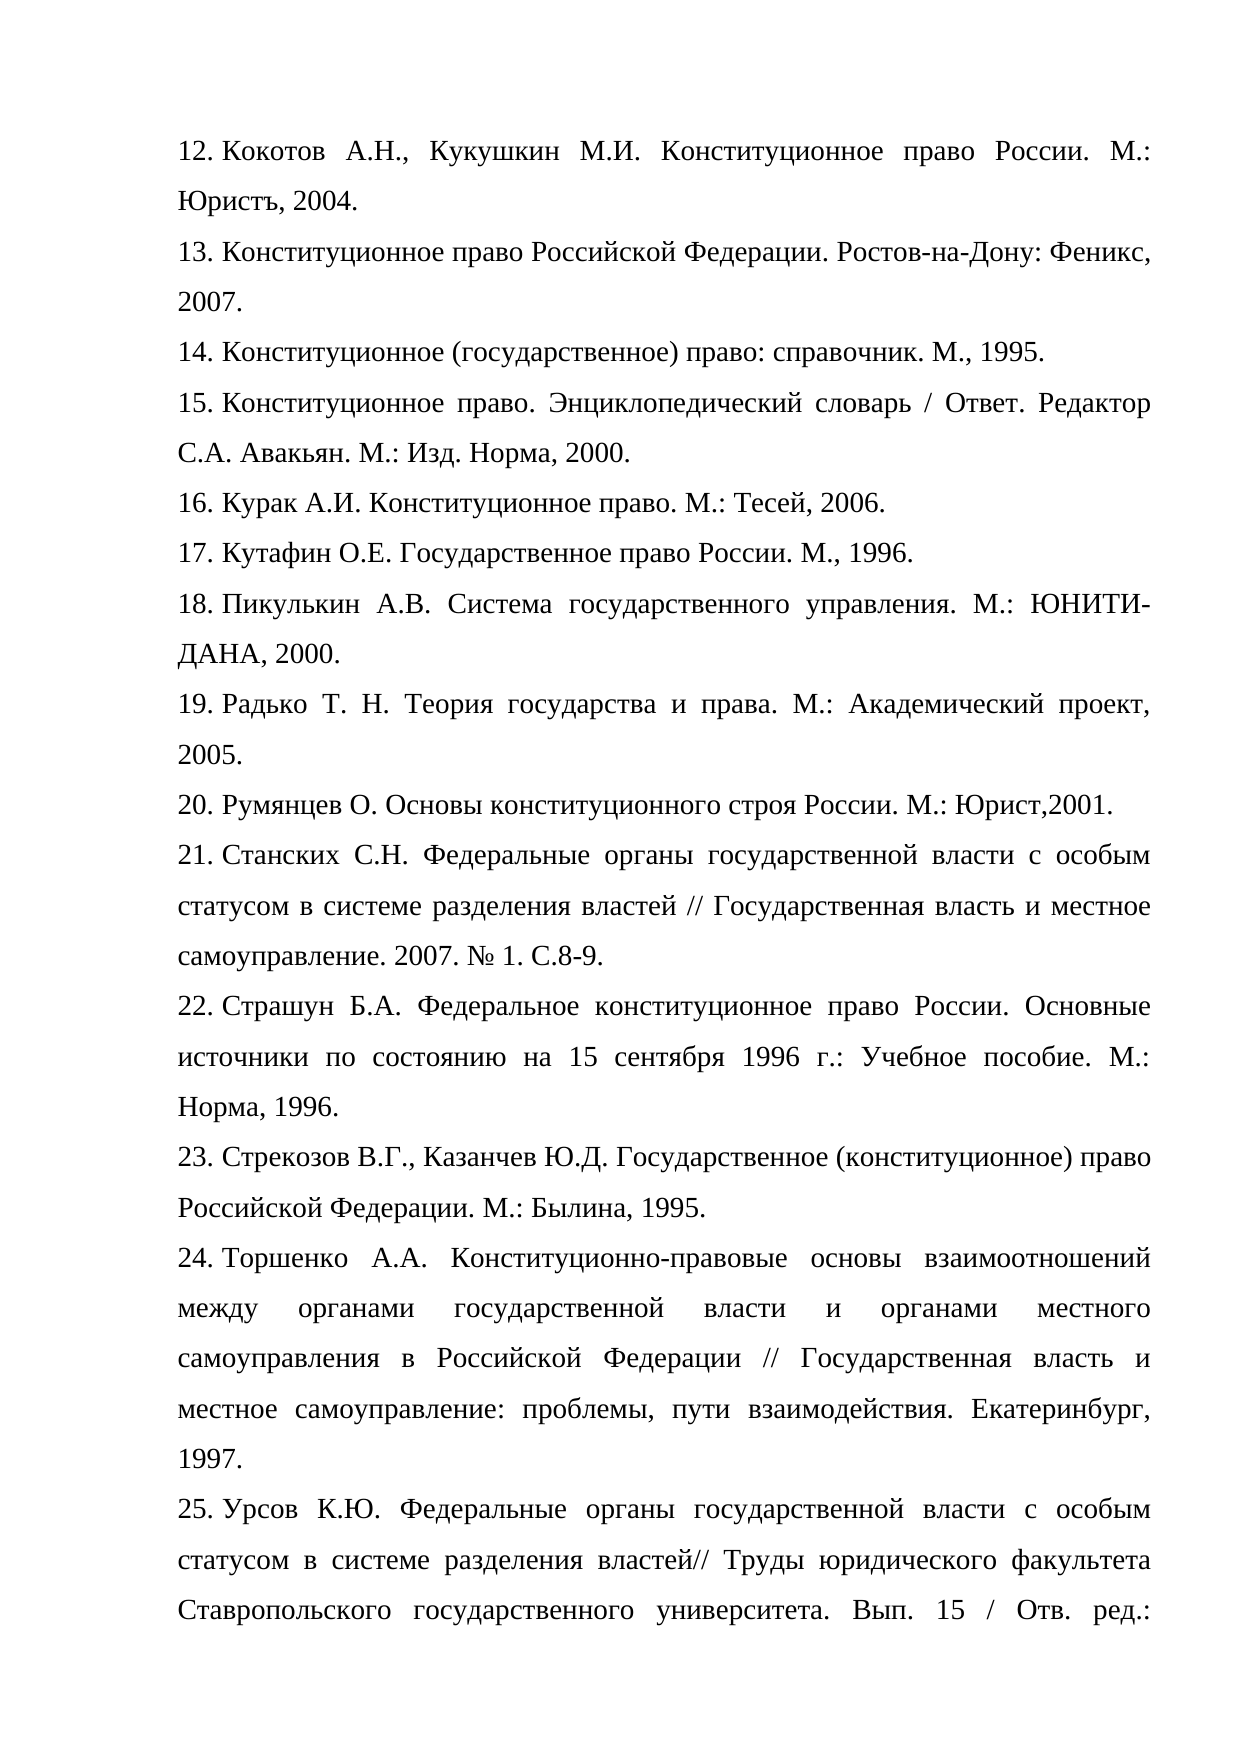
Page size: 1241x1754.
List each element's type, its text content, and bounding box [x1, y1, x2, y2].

list Конституционное (государственное) право: справочник. М., 1995. [177, 334, 1152, 368]
list Стрекозов В.Г., Казанчев Ю.Д. Государственное (конституционное) право Российской Федерации. М.: Былина, 1995. [177, 1139, 1152, 1223]
list Радько Т. Н. Теория государства и права. М.: Академический проект, 2005. [177, 687, 1152, 770]
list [177, 1492, 1152, 1626]
list Кокотов А.Н., Кукушкин М.И. Конституционное право России. М.: Юристъ, 2004. [177, 133, 1152, 217]
list Станских С.Н. Федеральные органы государственной власти с особым статусом в системе разделения властей // Государственная власть и местное самоуправление. 2007. № 1. С.8-9. [177, 837, 1152, 972]
list Кутафин О.Е. Государственное право России. М., 1996. [177, 536, 1152, 569]
list Пикулькин А.В. Система государственного управления. М.: ЮНИТИ-ДАНА, 2000. [177, 586, 1152, 670]
list Страшун Б.А. Федеральное конституционное право России. Основные источники по состоянию на 15 сентября 1996 г.: Учебное пособие. М.: Норма, 1996. [177, 988, 1152, 1123]
list Курак А.И. Конституционное право. М.: Тесей, 2006. [177, 485, 1152, 519]
list Румянцев О. Основы конституционного строя России. М.: Юрист,2001. [177, 787, 1152, 821]
list Конституционное право Российской Федерации. Ростов-на-Дону: Феникс, 2007. [177, 234, 1152, 318]
list Конституционное право. Энциклопедический словарь / Ответ. Редактор С.А. Авакьян. М.: Изд. Норма, 2000. [177, 385, 1152, 468]
list Торшенко А.А. Конституционно-правовые основы взаимоотношений между органами государственной власти и органами местного самоуправления в Российской Федерации // Государственная власть и местное самоуправление: проблемы, пути взаимодействия. Екатеринбург, 1997. [177, 1240, 1152, 1475]
